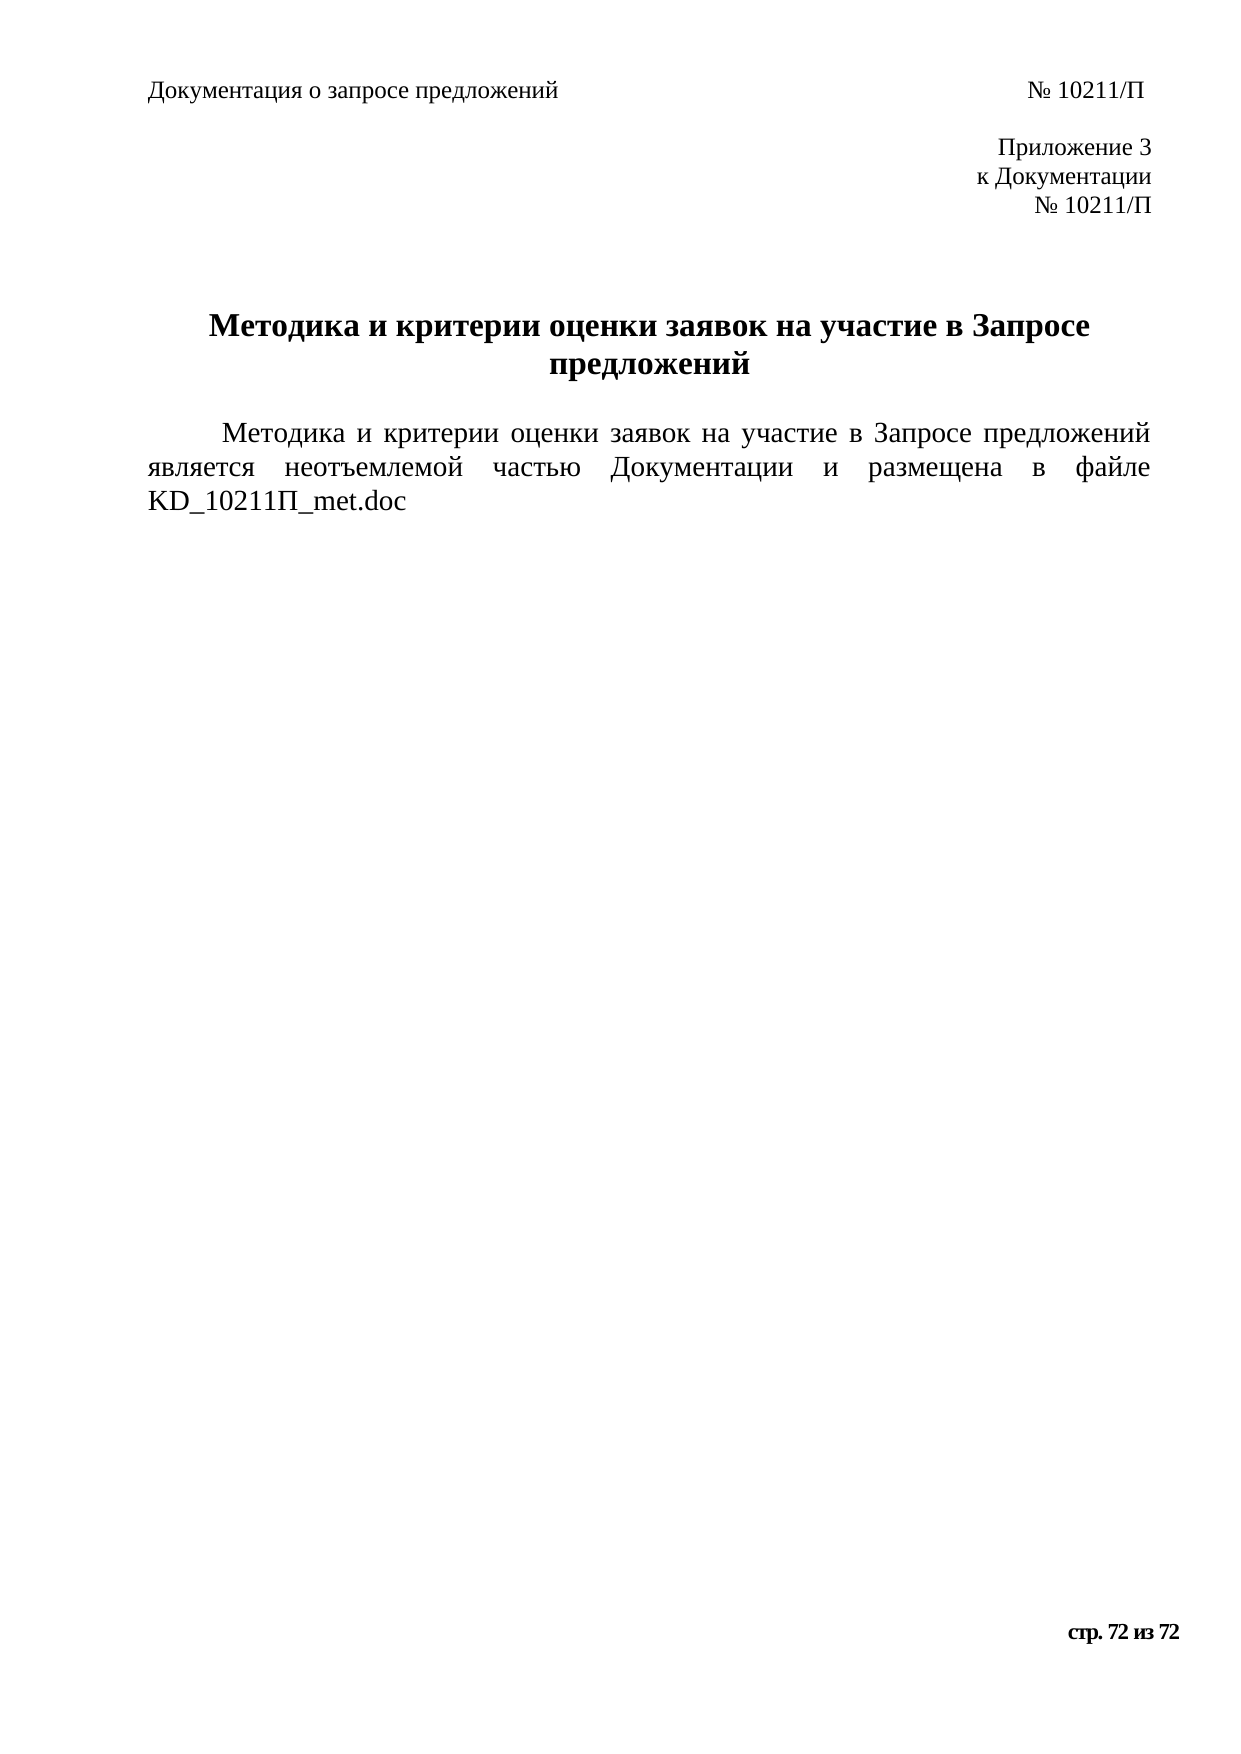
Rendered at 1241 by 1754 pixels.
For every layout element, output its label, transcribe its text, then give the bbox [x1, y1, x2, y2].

text Методика и критерии оценки заявок на участие в Запросе предложений [148, 305, 1152, 382]
subtitle Приложение 3 [148, 132, 1152, 161]
text Методика и критерии оценки заявок на участие в Запросе предложений является неотъемлемой частью Документации и размещена в файле KD_10211П_met.doc [148, 416, 1152, 516]
list к Документации № 10211/П [223, 161, 1152, 219]
